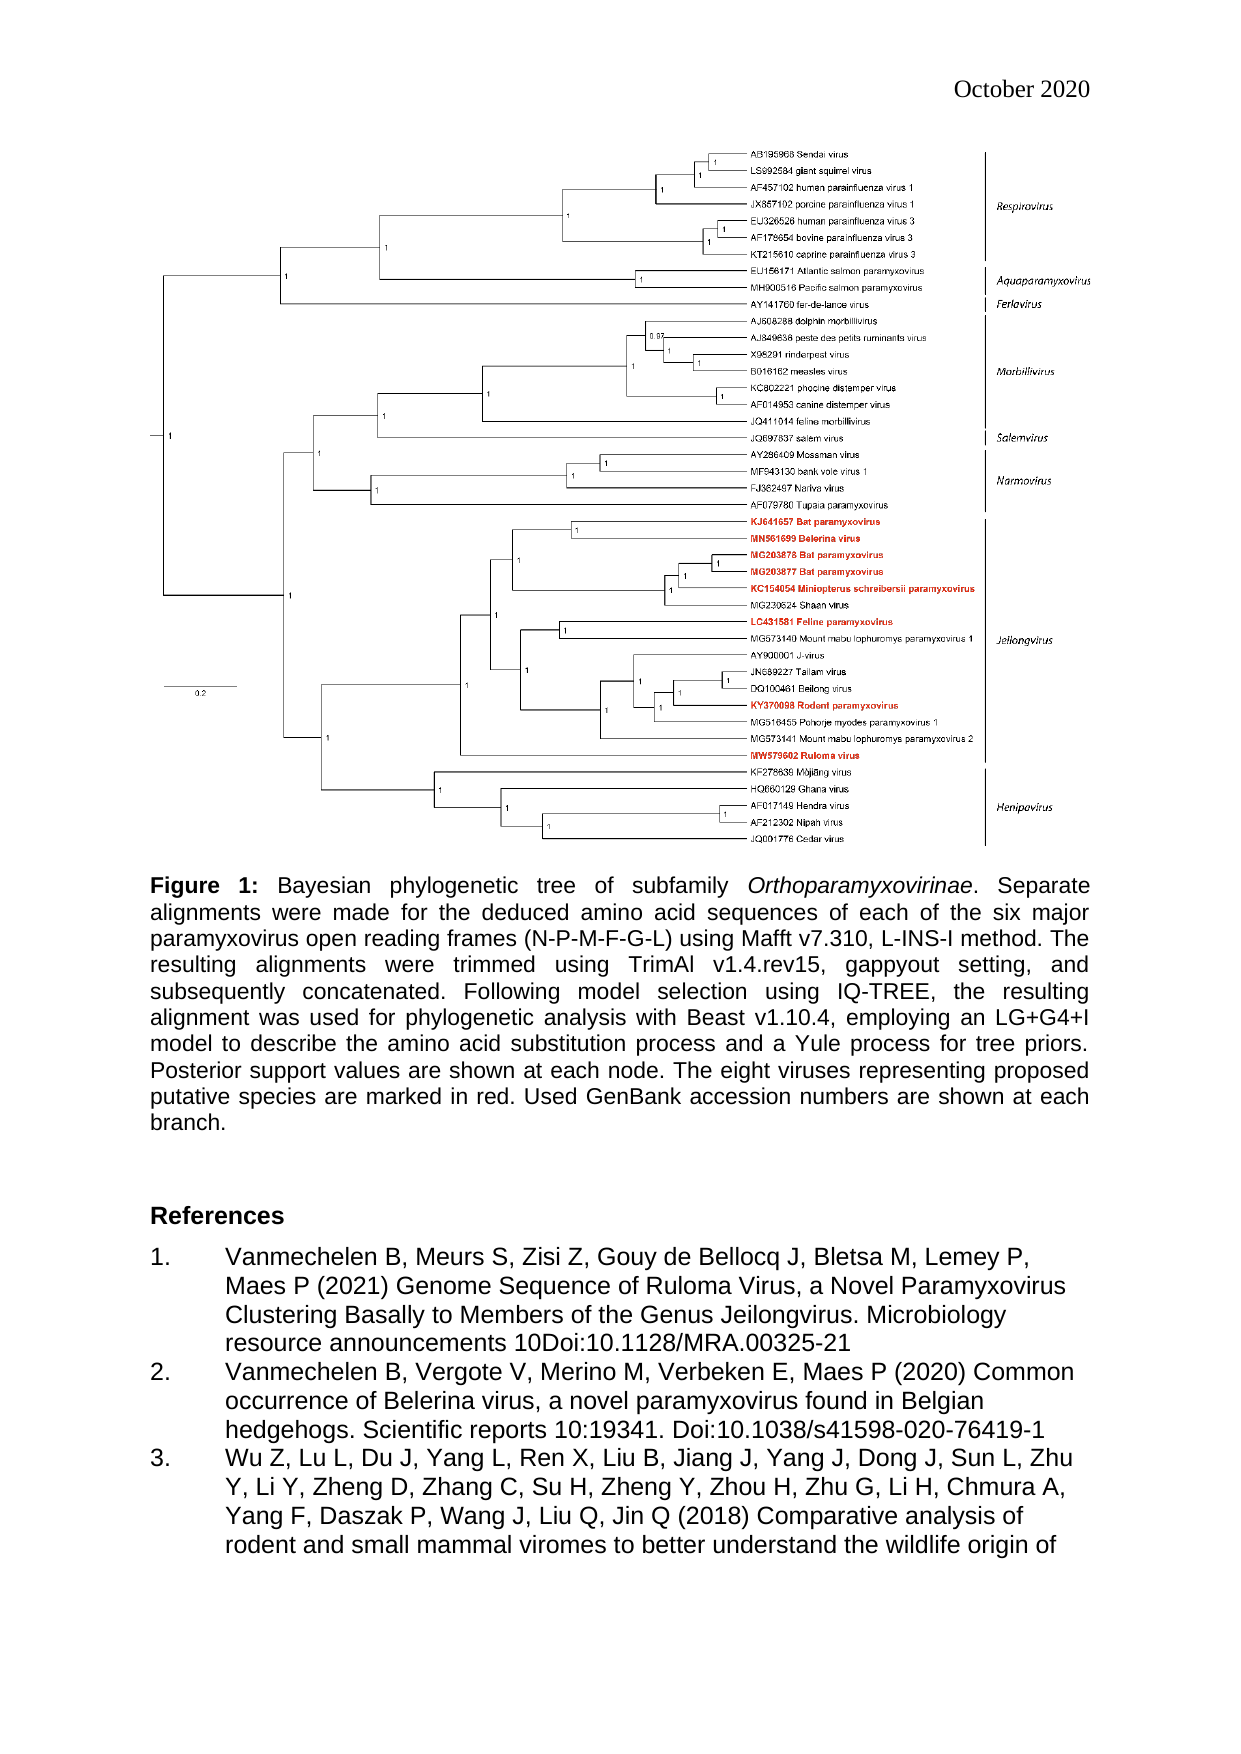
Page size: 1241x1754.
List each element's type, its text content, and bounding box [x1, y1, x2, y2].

text 2. Vanmechelen B, Vergote V, Merino M, Verbeken E, Maes P (2020) Common occurrence of Belerina virus, a novel paramyxovirus found in Belgian hedgehogs. Scientific reports 10:19341. Doi:10.1038/s41598-020-76419-1 [150, 1357, 1090, 1443]
picture [150, 150, 1091, 846]
text 1. Vanmechelen B, Meurs S, Zisi Z, Gouy de Bellocq J, Bletsa M, Lemey P, Maes P (2021) Genome Sequence of Ruloma Virus, a Novel Paramyxovirus Clustering Basally to Members of the Genus Jeilongvirus. Microbiology resource announcements 10Doi:10.1128/MRA.00325-21 [150, 1242, 1090, 1357]
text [150, 1443, 1090, 1558]
text References [150, 1201, 1090, 1230]
text Figure 1: Bayesian phylogenetic tree of subfamily Orthoparamyxovirinae. Separate alignments were made for the deduced amino acid sequences of each of the six major paramyxovirus open reading frames (N-P-M-F-G-L) using Mafft v7.310, L-INS-I method. The resulting alignments were trimmed using TrimAl v1.4.rev15, gappyout setting, and subsequently concatenated. Following model selection using IQ-TREE, the resulting alignment was used for phylogenetic analysis with Beast v1.10.4, employing an LG+G4+I model to describe the amino acid substitution process and a Yule process for tree priors. Posterior support values are shown at each node. The eight viruses representing proposed putative species are marked in red. Used GenBank accession numbers are shown at each branch. [150, 872, 1090, 1136]
